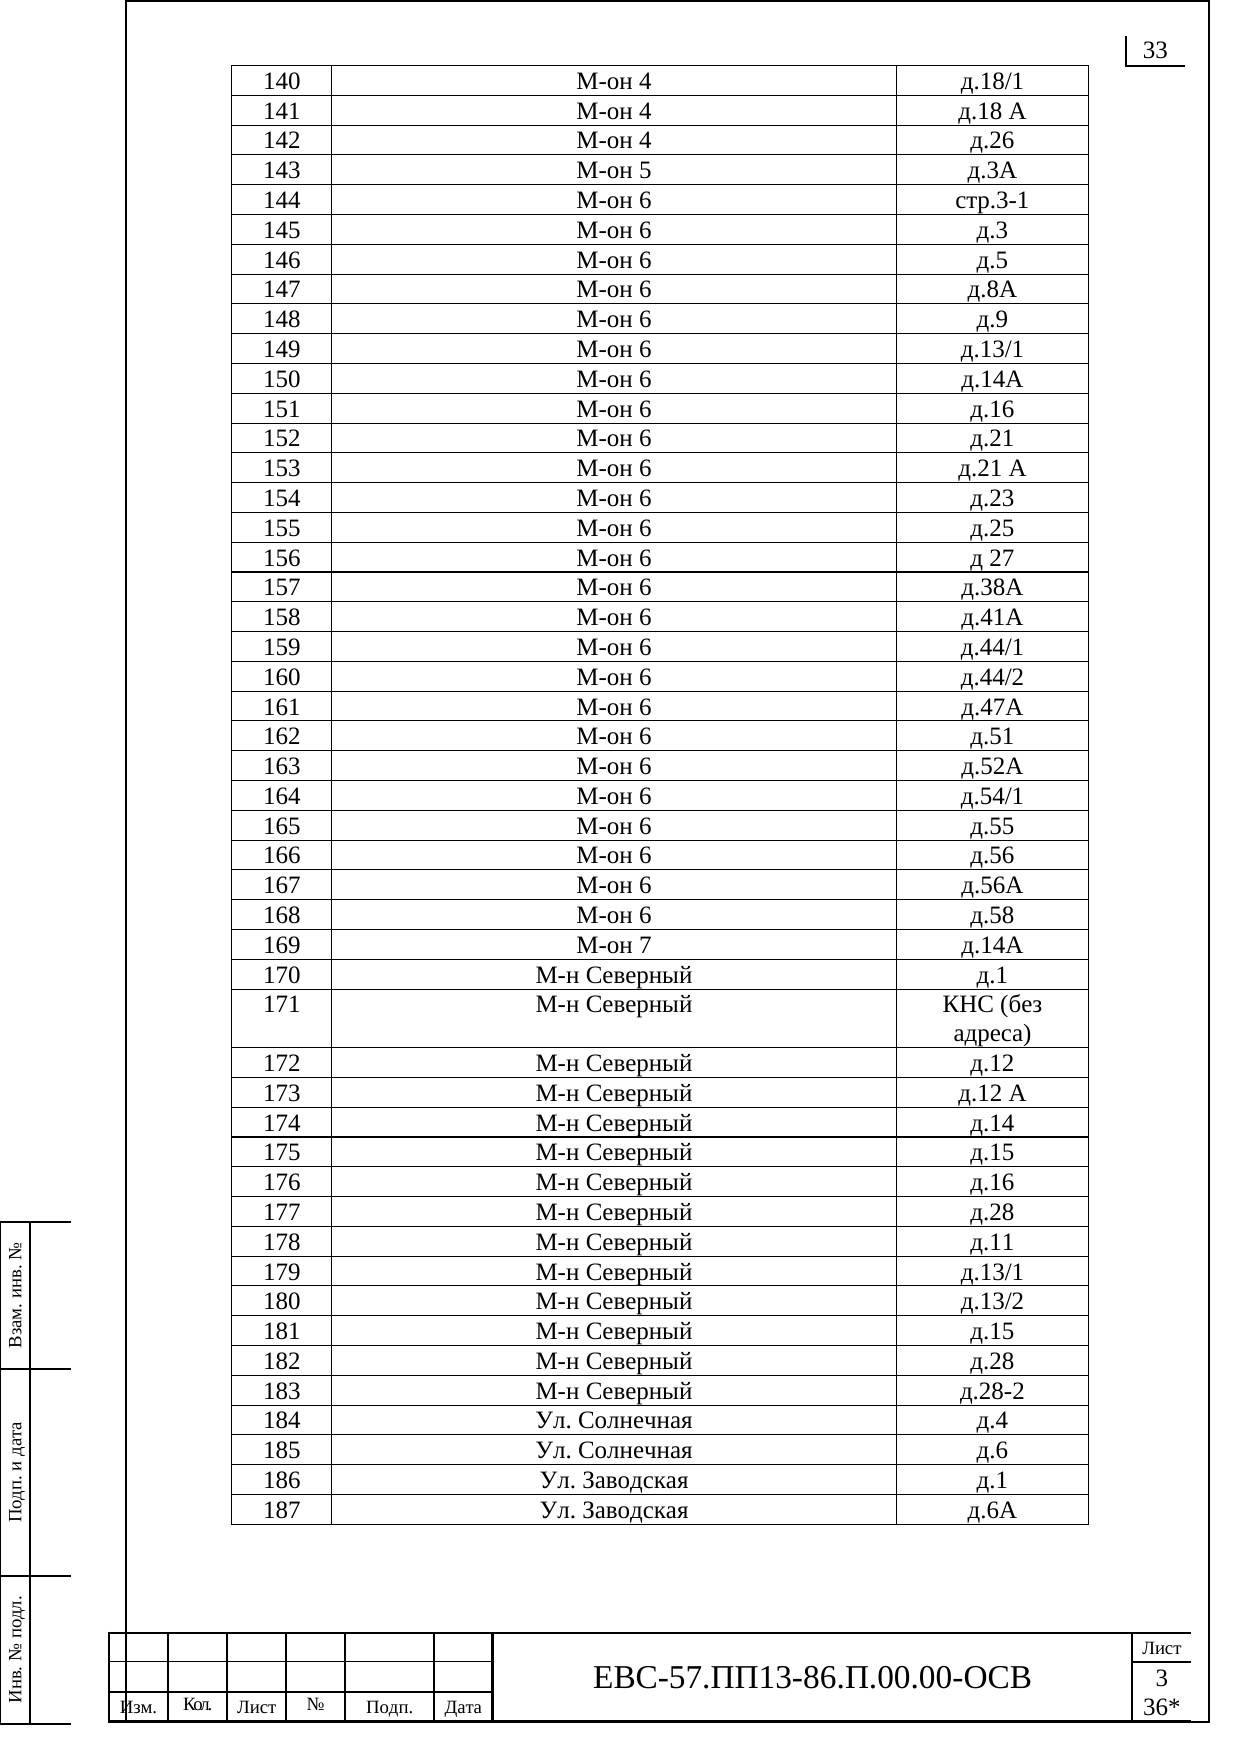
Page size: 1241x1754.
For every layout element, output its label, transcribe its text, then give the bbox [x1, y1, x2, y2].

table_cell д.5 [897, 245, 1088, 273]
table_cell М-н Северный [332, 1257, 896, 1285]
table_cell 171 [232, 990, 331, 1047]
table_cell д.26 [897, 126, 1088, 154]
table_cell М-н Северный [332, 1286, 896, 1315]
table_cell 161 [232, 692, 331, 720]
table_cell д.4 [897, 1406, 1088, 1434]
table_cell 157 [232, 573, 331, 601]
table_cell 160 [232, 662, 331, 691]
table_cell д.3А [897, 155, 1088, 184]
table_cell 154 [232, 483, 331, 512]
table_cell М-н Северный [332, 1376, 896, 1404]
table_cell М-н Северный [332, 1227, 896, 1256]
table_cell Ул. Заводская [332, 1465, 896, 1494]
table_cell д.16 [897, 394, 1088, 422]
table_cell стр.3-1 [897, 185, 1088, 214]
table_cell М-н Северный [332, 990, 896, 1047]
table_cell М-он 6 [332, 185, 896, 214]
table_cell 182 [232, 1346, 331, 1375]
table_cell 149 [232, 334, 331, 363]
table_cell 177 [232, 1197, 331, 1226]
table_cell М-н Северный [332, 1167, 896, 1196]
table_cell М-он 6 [332, 751, 896, 780]
table_cell 173 [232, 1078, 331, 1107]
table_cell д.28 [897, 1346, 1088, 1375]
table_cell д.15 [897, 1138, 1088, 1166]
table_cell М-он 6 [332, 573, 896, 601]
table_cell М-он 6 [332, 811, 896, 839]
table_cell д.9 [897, 304, 1088, 333]
table_cell 185 [232, 1435, 331, 1464]
table_cell д.13/1 [897, 1257, 1088, 1285]
table_cell д.21 [897, 424, 1088, 452]
table_cell М-он 6 [332, 245, 896, 273]
table_cell д.38А [897, 573, 1088, 601]
table_cell М-он 6 [332, 900, 896, 929]
table_cell М-н Северный [332, 1048, 896, 1077]
table_cell М-он 6 [332, 662, 896, 691]
table_cell 144 [232, 185, 331, 214]
table_cell 186 [232, 1465, 331, 1494]
table_cell М-он 5 [332, 155, 896, 184]
table_cell д 27 [897, 543, 1088, 571]
table_cell М-он 6 [332, 513, 896, 542]
table_cell М-он 4 [332, 66, 896, 95]
table_cell 179 [232, 1257, 331, 1285]
table_cell М-н Северный [332, 1316, 896, 1345]
table_cell д.15 [897, 1316, 1088, 1345]
table_cell 169 [232, 930, 331, 959]
table_cell д.56А [897, 870, 1088, 899]
table_cell д.41А [897, 602, 1088, 631]
table_cell д.56 [897, 841, 1088, 869]
table_cell д.1 [897, 1465, 1088, 1494]
table_cell 156 [232, 543, 331, 571]
table_cell д.18/1 [897, 66, 1088, 95]
table_cell М-он 6 [332, 364, 896, 393]
table_cell М-н Северный [332, 1197, 896, 1226]
table_cell М-он 6 [332, 424, 896, 452]
table_cell Ул. Заводская [332, 1495, 896, 1524]
table_cell д.12 А [897, 1078, 1088, 1107]
table_cell М-н Северный [332, 1078, 896, 1107]
table_cell 147 [232, 275, 331, 303]
table_cell д.44/1 [897, 632, 1088, 661]
table_cell д.12 [897, 1048, 1088, 1077]
table_cell 175 [232, 1138, 331, 1166]
table_cell КНС (без адреса) [897, 990, 1088, 1047]
table_cell 180 [232, 1286, 331, 1315]
table_cell д.6А [897, 1495, 1088, 1524]
table_cell д.14А [897, 364, 1088, 393]
table_cell 187 [232, 1495, 331, 1524]
table_cell М-н Северный [332, 1108, 896, 1136]
table_cell д.21 А [897, 453, 1088, 482]
table_cell д.23 [897, 483, 1088, 512]
table_cell д.28 [897, 1197, 1088, 1226]
table_cell М-н Северный [332, 1346, 896, 1375]
table_cell М-он 6 [332, 781, 896, 810]
table_cell 168 [232, 900, 331, 929]
table_cell М-он 6 [332, 602, 896, 631]
table_cell 166 [232, 841, 331, 869]
table_cell 148 [232, 304, 331, 333]
table_cell д.14А [897, 930, 1088, 959]
table_cell д.55 [897, 811, 1088, 839]
table_cell 163 [232, 751, 331, 780]
table_cell М-он 6 [332, 215, 896, 244]
table_cell 178 [232, 1227, 331, 1256]
table_cell М-н Северный [332, 960, 896, 988]
table_cell д.16 [897, 1167, 1088, 1196]
table_cell М-он 6 [332, 692, 896, 720]
table_cell д.47А [897, 692, 1088, 720]
table_cell М-он 4 [332, 96, 896, 124]
table_cell 152 [232, 424, 331, 452]
table_cell 140 [232, 66, 331, 95]
table_cell 141 [232, 96, 331, 124]
table_cell д.54/1 [897, 781, 1088, 810]
table_cell М-он 6 [332, 304, 896, 333]
table_cell М-он 4 [332, 126, 896, 154]
table_cell д.13/2 [897, 1286, 1088, 1315]
table_cell д.44/2 [897, 662, 1088, 691]
table_cell 158 [232, 602, 331, 631]
table_cell М-он 6 [332, 632, 896, 661]
table_cell М-он 6 [332, 453, 896, 482]
table_cell 181 [232, 1316, 331, 1345]
table_cell 142 [232, 126, 331, 154]
table_cell М-он 6 [332, 841, 896, 869]
table_cell 153 [232, 453, 331, 482]
table_cell 172 [232, 1048, 331, 1077]
table_cell М-он 6 [332, 721, 896, 750]
table_cell М-он 6 [332, 275, 896, 303]
table_cell М-он 6 [332, 870, 896, 899]
table_cell 174 [232, 1108, 331, 1136]
table_cell д.25 [897, 513, 1088, 542]
table_cell д.58 [897, 900, 1088, 929]
table_cell д.52А [897, 751, 1088, 780]
table_cell Ул. Солнечная [332, 1435, 896, 1464]
table_cell 159 [232, 632, 331, 661]
table_cell 145 [232, 215, 331, 244]
table_cell 150 [232, 364, 331, 393]
table_cell д.1 [897, 960, 1088, 988]
table_cell 165 [232, 811, 331, 839]
table_cell М-он 7 [332, 930, 896, 959]
table_cell д.18 А [897, 96, 1088, 124]
table_cell М-н Северный [332, 1138, 896, 1166]
table_cell 170 [232, 960, 331, 988]
table_cell д.51 [897, 721, 1088, 750]
table_cell 143 [232, 155, 331, 184]
table_cell М-он 6 [332, 394, 896, 422]
table_cell 151 [232, 394, 331, 422]
table_cell 146 [232, 245, 331, 273]
table_cell М-он 6 [332, 543, 896, 571]
table_cell 167 [232, 870, 331, 899]
table_cell д.3 [897, 215, 1088, 244]
table_cell д.8А [897, 275, 1088, 303]
table_cell М-он 6 [332, 483, 896, 512]
table_cell д.13/1 [897, 334, 1088, 363]
table_cell 183 [232, 1376, 331, 1404]
table_cell 176 [232, 1167, 331, 1196]
table_cell 164 [232, 781, 331, 810]
table_cell 184 [232, 1406, 331, 1434]
table_cell д.6 [897, 1435, 1088, 1464]
table_cell 162 [232, 721, 331, 750]
table_cell д.14 [897, 1108, 1088, 1136]
table_cell М-он 6 [332, 334, 896, 363]
table_cell д.11 [897, 1227, 1088, 1256]
table_cell Ул. Солнечная [332, 1406, 896, 1434]
table_cell д.28-2 [897, 1376, 1088, 1404]
table_cell 155 [232, 513, 331, 542]
